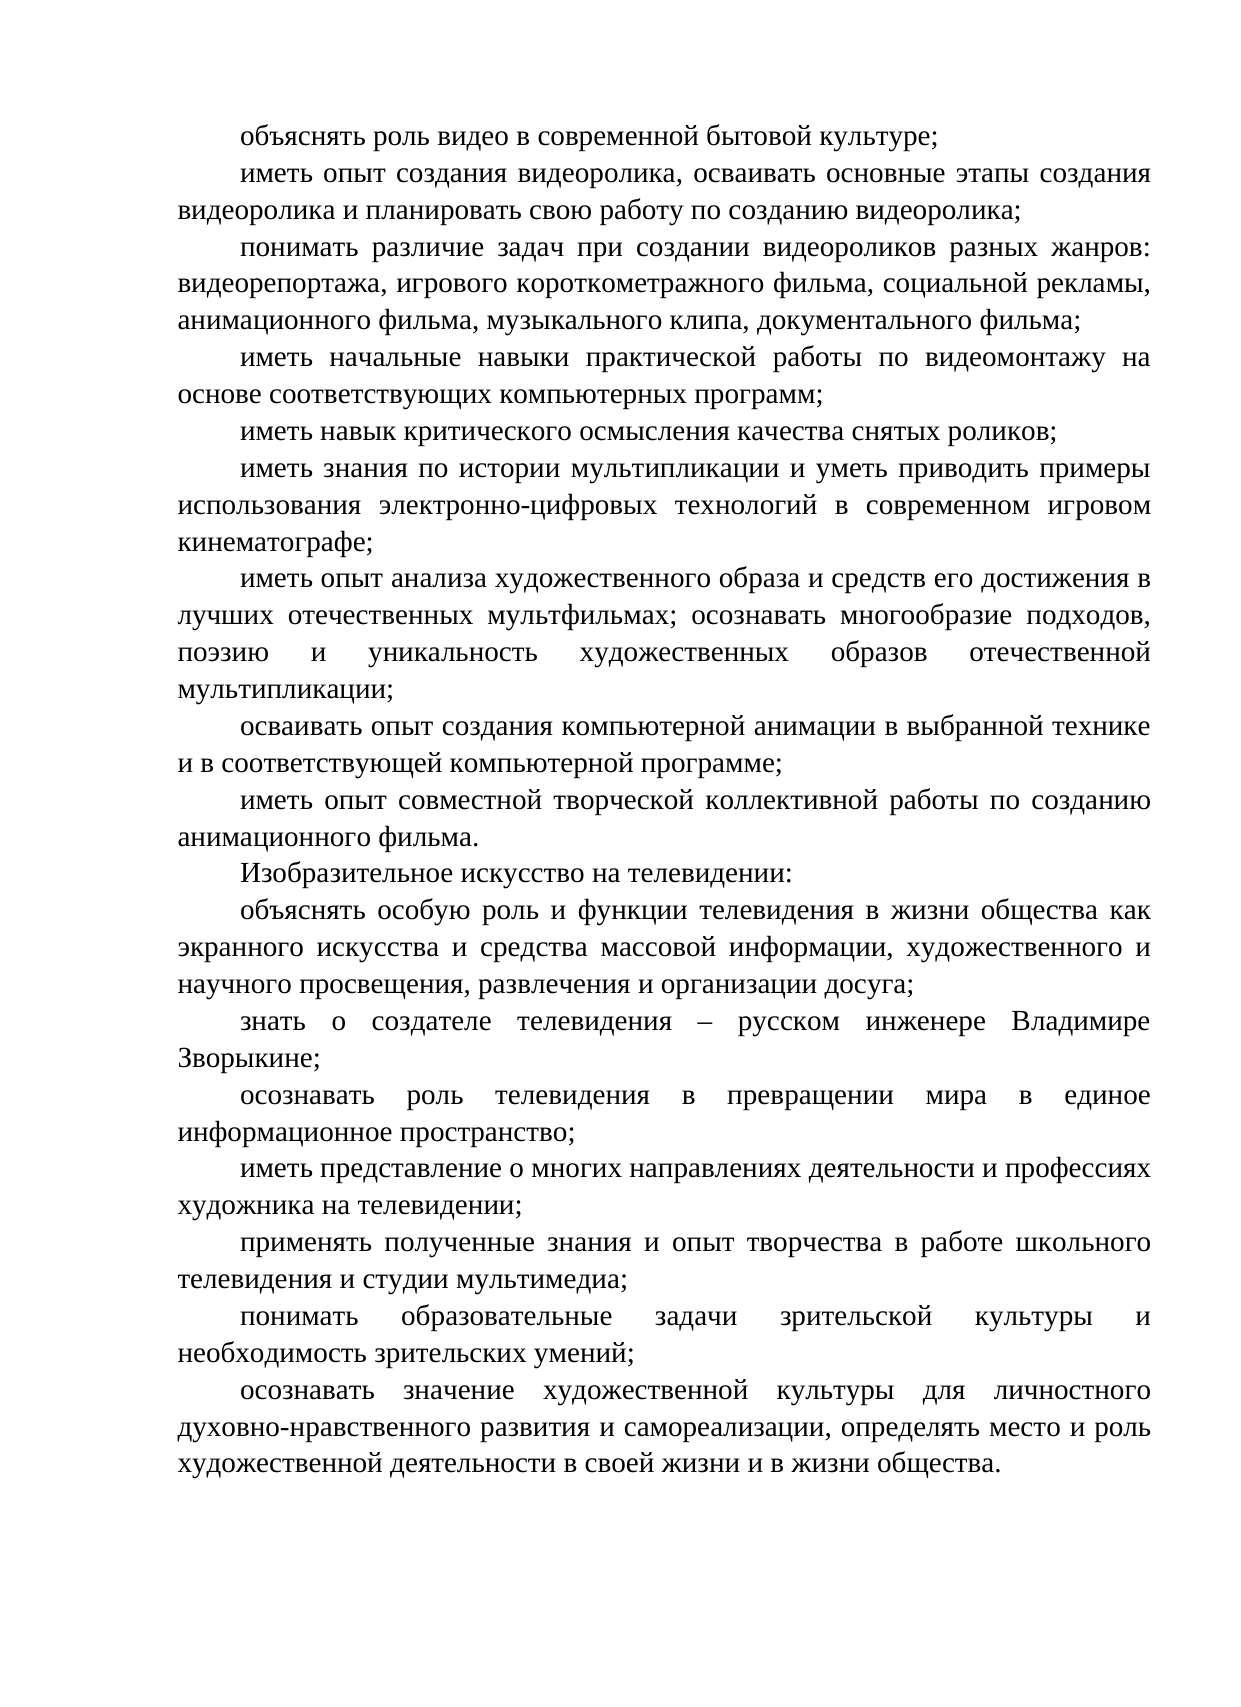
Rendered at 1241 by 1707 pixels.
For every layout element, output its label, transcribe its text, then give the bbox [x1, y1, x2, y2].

text объяснять роль видео в современной бытовой культуре; [177, 118, 1152, 152]
text иметь опыт анализа художественного образа и средств его достижения в лучших отечественных мультфильмах; осознавать многообразие подходов, поэзию и уникальность художественных образов отечественной мультипликации; [177, 561, 1152, 705]
text осознавать значение художественной культуры для личностного духовно-нравственного развития и самореализации, определять место и роль художественной деятельности в своей жизни и в жизни общества. [177, 1372, 1152, 1479]
text иметь навык критического осмысления качества снятых роликов; [177, 413, 1152, 447]
text иметь знания по истории мультипликации и уметь приводить примеры использования электронно-цифровых технологий в современном игровом кинематографе; [177, 450, 1152, 557]
text иметь опыт создания видеоролика, осваивать основные этапы создания видеоролика и планировать свою работу по созданию видеоролика; [177, 155, 1152, 225]
text иметь опыт совместной творческой коллективной работы по созданию анимационного фильма. [177, 782, 1152, 852]
text знать о создателе телевидения – русском инженере Владимире Зворыкине; [177, 1003, 1152, 1073]
text применять полученные знания и опыт творчества в работе школьного телевидения и студии мультимедиа; [177, 1224, 1152, 1295]
text понимать различие задач при создании видеороликов разных жанров: видеорепортажа, игрового короткометражного фильма, социальной рекламы, анимационного фильма, музыкального клипа, документального фильма; [177, 229, 1152, 336]
text Изобразительное искусство на телевидении: [177, 856, 1152, 889]
text иметь представление о многих направлениях деятельности и профессиях художника на телевидении; [177, 1151, 1152, 1221]
text понимать образовательные задачи зрительской культуры и необходимость зрительских умений; [177, 1298, 1152, 1368]
text осознавать роль телевидения в превращении мира в единое информационное пространство; [177, 1077, 1152, 1147]
text иметь начальные навыки практической работы по видеомонтажу на основе соответствующих компьютерных программ; [177, 339, 1152, 410]
text объяснять особую роль и функции телевидения в жизни общества как экранного искусства и средства массовой информации, художественного и научного просвещения, развлечения и организации досуга; [177, 892, 1152, 1000]
text осваивать опыт создания компьютерной анимации в выбранной технике и в соответствующей компьютерной программе; [177, 708, 1152, 778]
